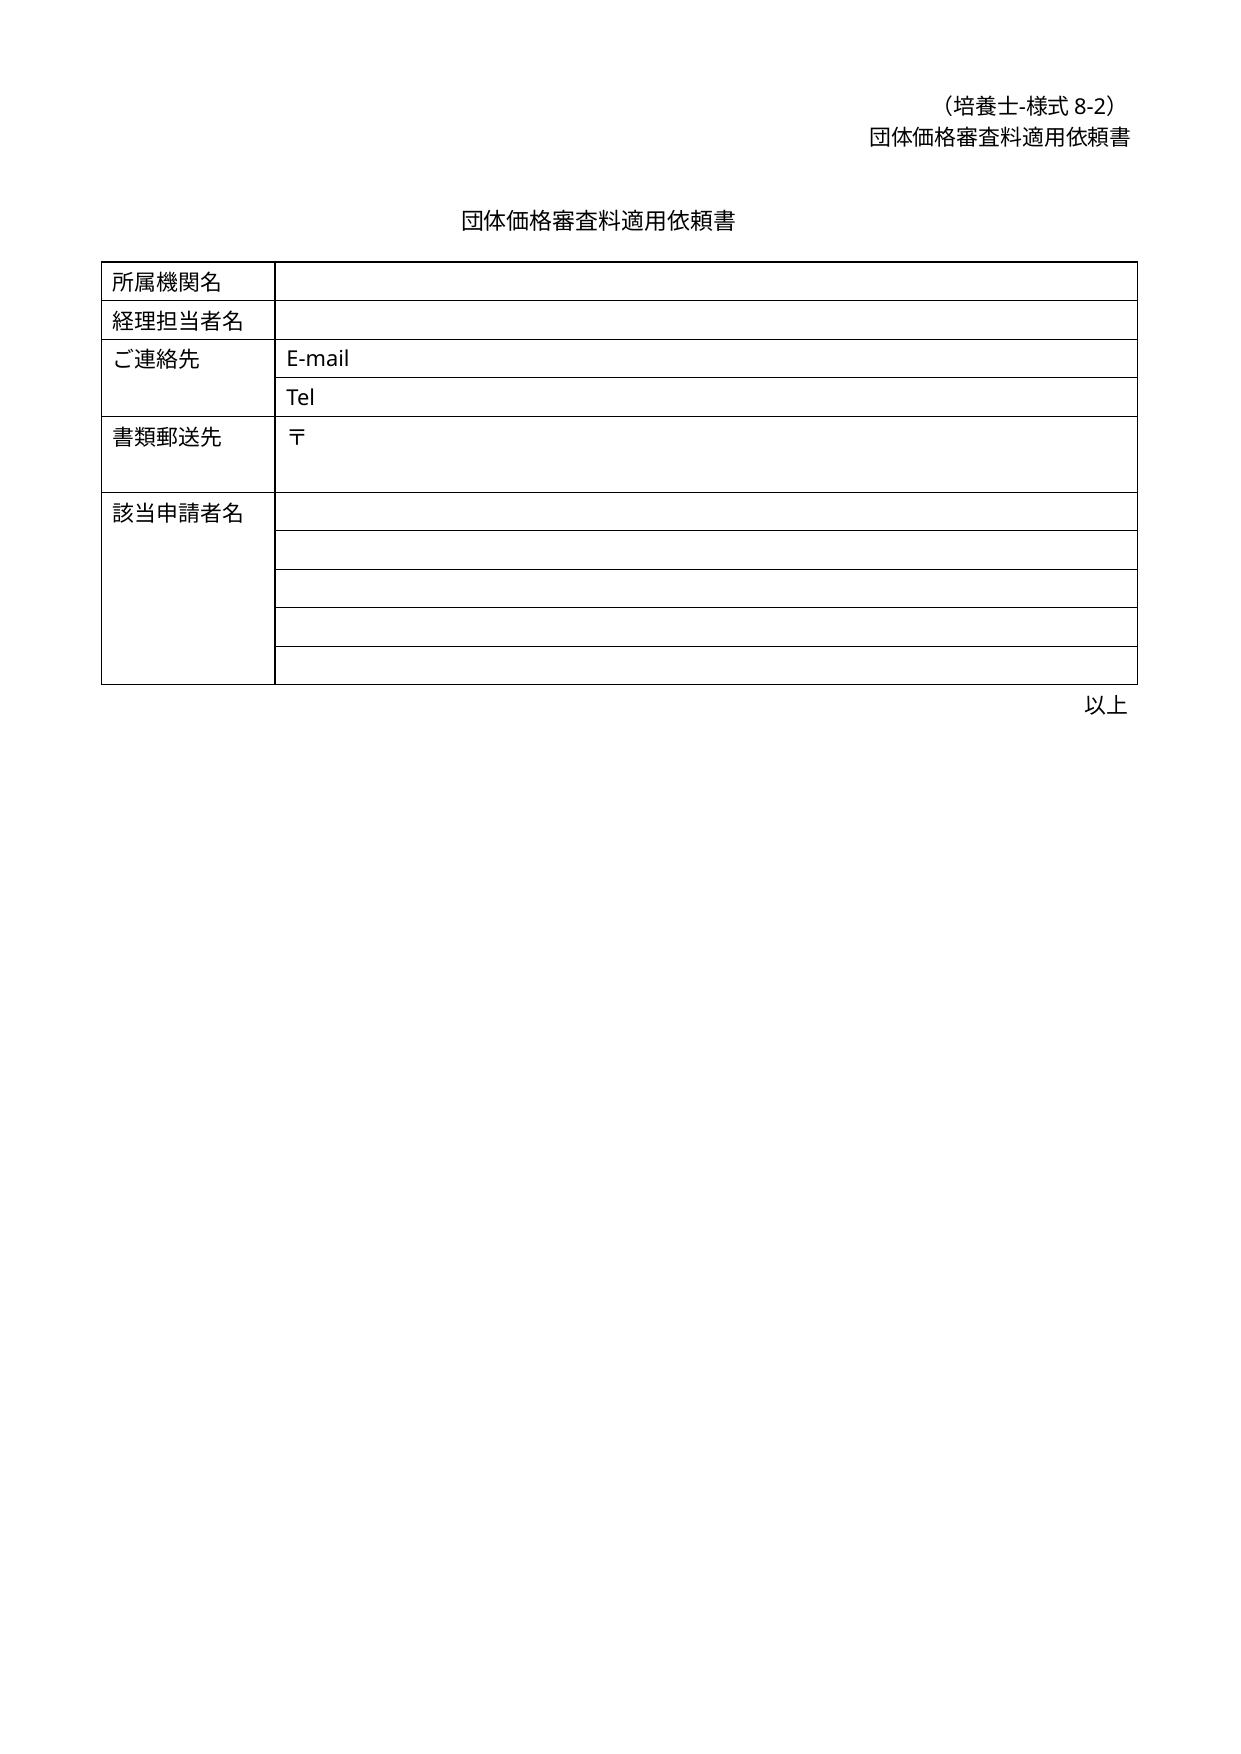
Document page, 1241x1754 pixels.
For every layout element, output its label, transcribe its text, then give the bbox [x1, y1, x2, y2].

table_header 所属機関名 [102, 263, 274, 300]
table_cell [276, 608, 1137, 646]
text 団体価格審査料適用依頼書 [112, 203, 1084, 261]
table_cell E-mail [276, 340, 1137, 377]
table_cell [276, 647, 1137, 684]
table_cell [276, 301, 1137, 338]
table_cell Tel [276, 378, 1137, 416]
table_cell [276, 531, 1137, 569]
table_cell 〒 [276, 417, 1137, 492]
table_cell 経理担当者名 [102, 301, 274, 338]
table_header [276, 263, 1137, 300]
table_cell 該当申請者名 [102, 493, 274, 684]
table_cell [276, 493, 1137, 530]
table_cell 書類郵送先 [102, 417, 274, 492]
table_cell ご連絡先 [102, 340, 274, 416]
table_cell [276, 570, 1137, 607]
text 以上 [112, 685, 1128, 723]
